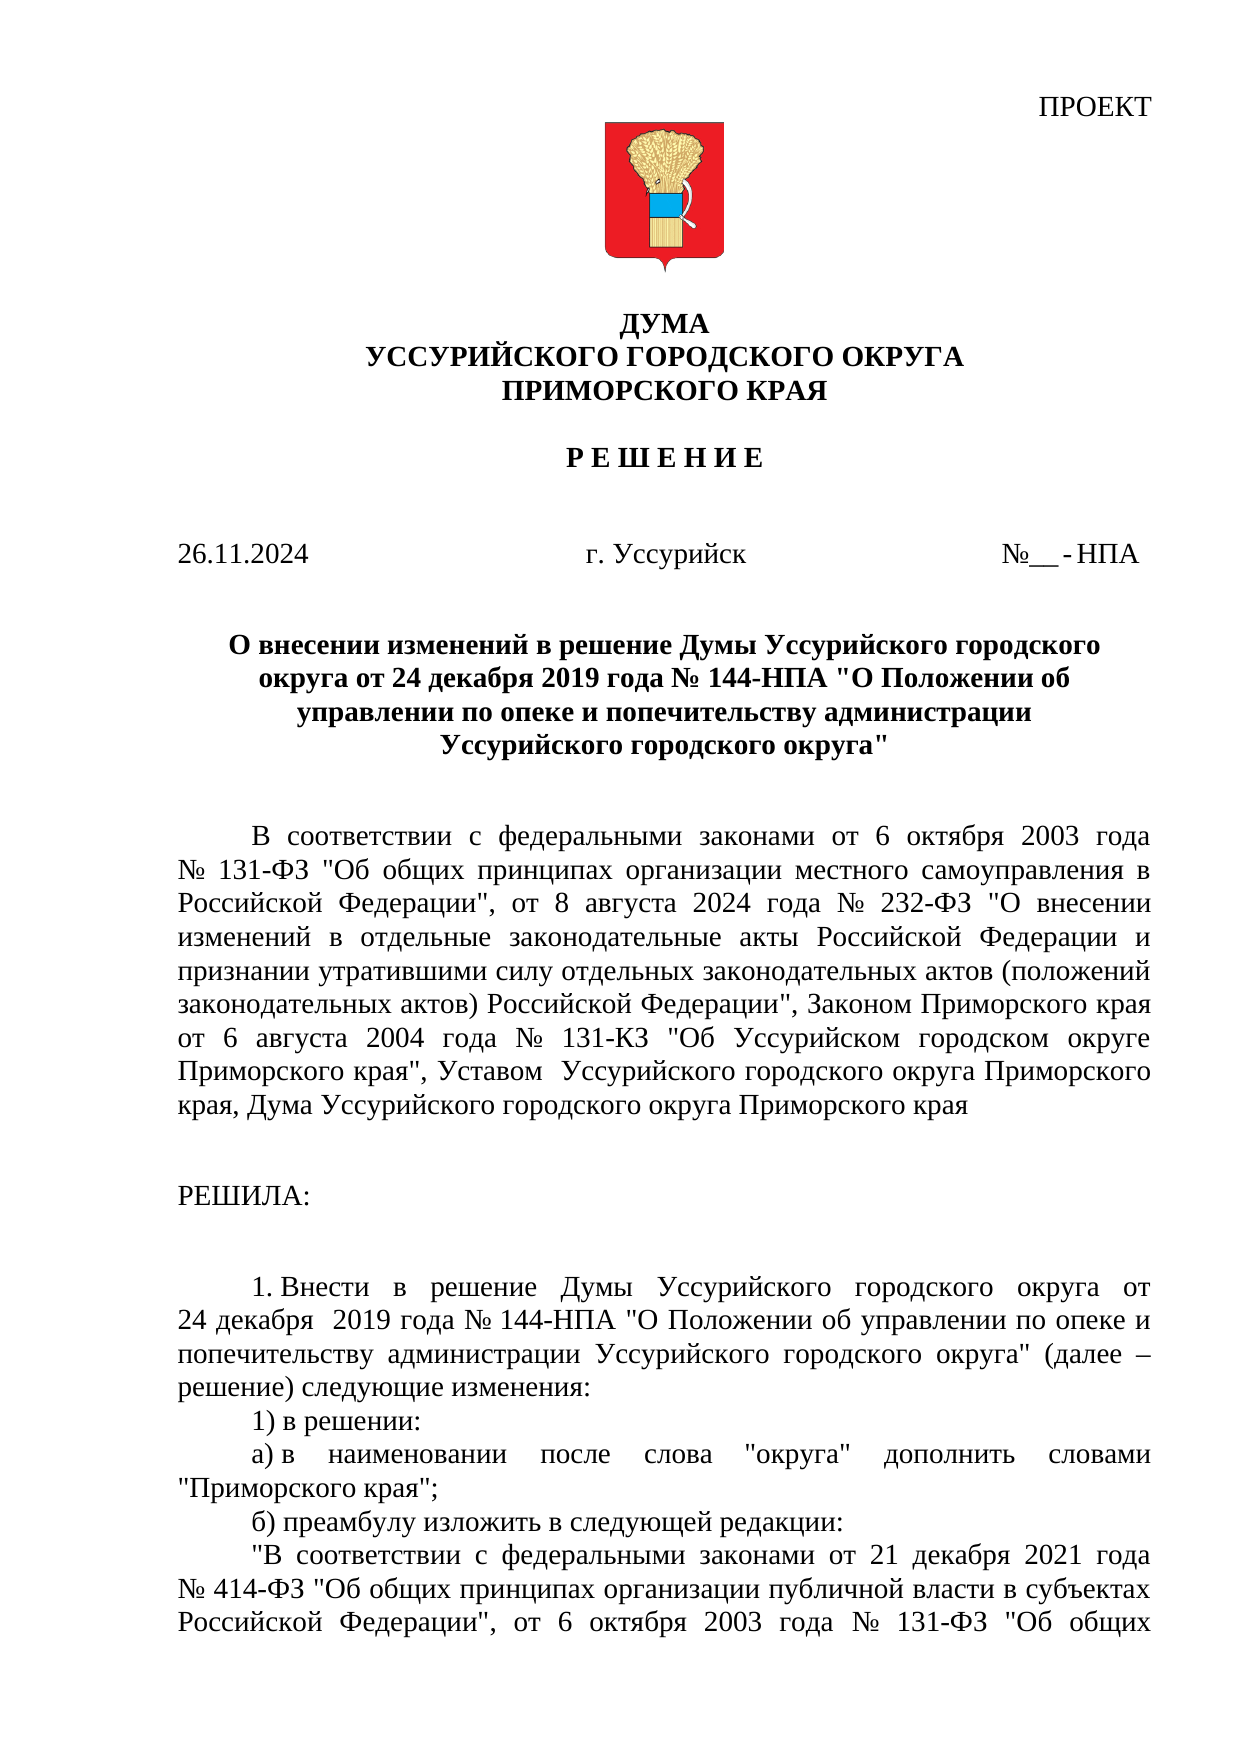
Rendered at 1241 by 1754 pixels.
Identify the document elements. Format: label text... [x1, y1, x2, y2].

text 1) в решении: [177, 1403, 1152, 1437]
text а) в наименовании после слова "округа" дополнить словами "Приморского края"; [177, 1437, 1152, 1504]
text 1. Внести в решение Думы Уссурийского городского округа от 24 декабря 2019 года № 144-НПА "О Положении об управлении по опеке и попечительству администрации Уссурийского городского округа" (далее – решение) следующие изменения: [177, 1269, 1152, 1403]
text ПРОЕКТ [177, 89, 1152, 122]
text округа от 24 декабря 2019 года № 144-НПА "О Положении об управлении по опеке и попечительству администрации [177, 660, 1152, 727]
text В соответствии с федеральными законами от 6 октября 2003 года № 131-ФЗ "Об общих принципах организации местного самоуправления в Российской Федерации", от 8 августа 2024 года № 232-ФЗ "О внесении изменений в отдельные законодательные акты Российской Федерации и признании утратившими силу отдельных законодательных актов (положений законодательных актов) Российской Федерации", Законом Приморского края от 6 августа 2004 года № 131-КЗ "Об Уссурийском городском округе Приморского края", Уставом Уссурийского городского округа Приморского края, Дума Уссурийского городского округа Приморского края [177, 818, 1152, 1120]
text ПРИМОРСКОГО КРАЯ [177, 373, 1152, 406]
text б) преамбулу изложить в следующей редакции: [177, 1504, 1152, 1537]
text ДУМА [177, 306, 1152, 339]
text О внесении изменений в решение Думы Уссурийского городского [177, 627, 1152, 660]
text Р Е Ш Е Н И Е [177, 440, 1152, 473]
text УССУРИЙСКОГО ГОРОДСКОГО ОКРУГА [177, 339, 1152, 373]
text 26.11.2024 г. Уссурийск №__ - НПА [177, 536, 1152, 569]
picture [604, 122, 724, 273]
subtitle РЕШИЛА: [177, 1178, 1152, 1211]
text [177, 1537, 1152, 1638]
text Уссурийского городского округа" [177, 727, 1152, 761]
